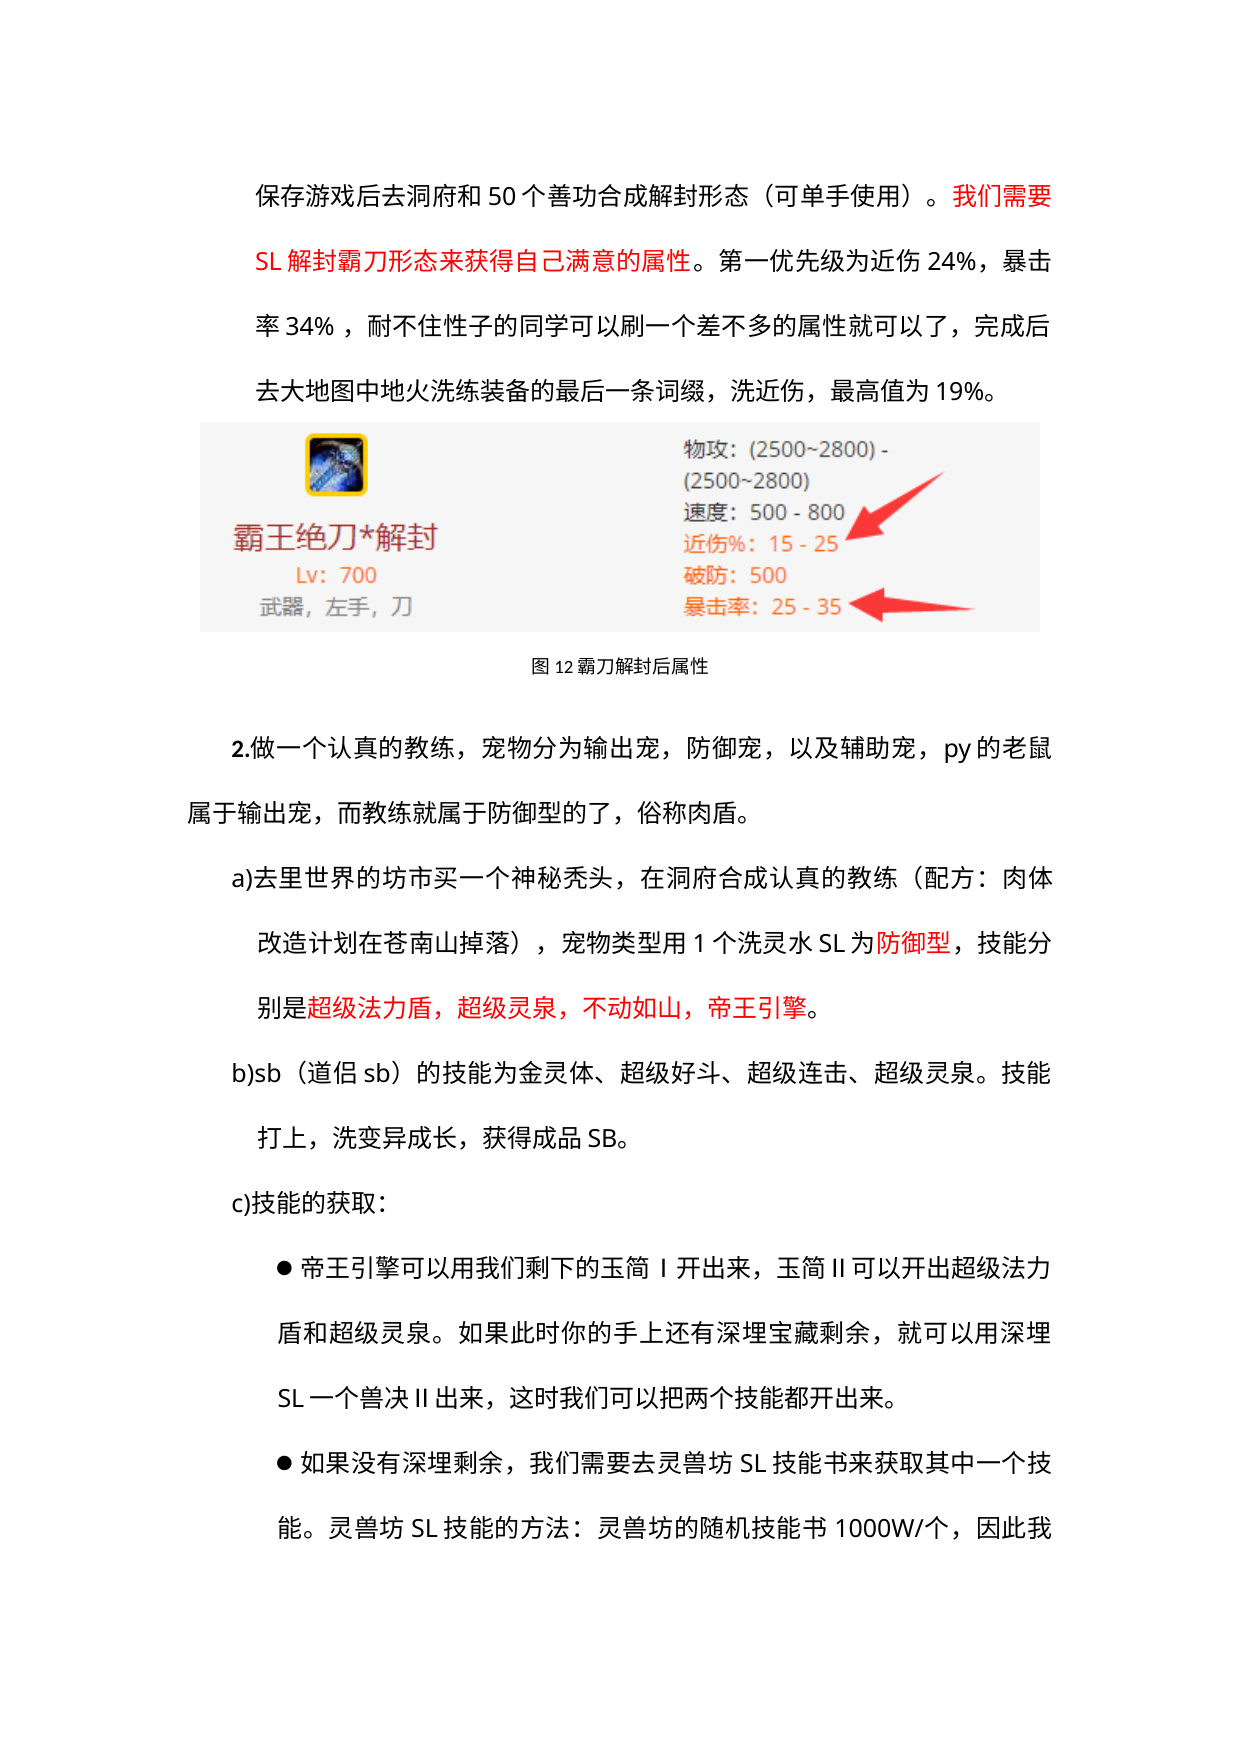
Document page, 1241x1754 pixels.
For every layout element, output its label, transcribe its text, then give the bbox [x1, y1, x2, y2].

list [275, 1429, 1053, 1559]
list sb（道侣sb）的技能为金灵体、超级好斗、超级连击、超级灵泉。技能打上，洗变异成长，获得成品SB。 [231, 1039, 1053, 1169]
list 技能的获取： [231, 1169, 1053, 1234]
text 图12 霸刀解封后属性 [187, 649, 1053, 682]
list 去里世界的坊市买一个神秘秃头，在洞府合成认真的教练（配方：肉体改造计划在苍南山掉落），宠物类型用1个洗灵水SL为防御型，技能分别是超级法力盾，超级灵泉，不动如山，帝王引擎。 [231, 844, 1053, 1039]
list 做一个认真的教练，宠物分为输出宠，防御宠，以及辅助宠，py的老鼠属于输出宠，而教练就属于防御型的了，俗称肉盾。 [187, 714, 1053, 844]
picture [199, 422, 1041, 632]
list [231, 162, 1053, 422]
list 帝王引擎可以用我们剩下的玉简Ⅰ开出来，玉简Ⅱ可以开出超级法力盾和超级灵泉。如果此时你的手上还有深埋宝藏剩余，就可以用深埋SL一个兽决Ⅱ出来，这时我们可以把两个技能都开出来。 [275, 1234, 1053, 1429]
